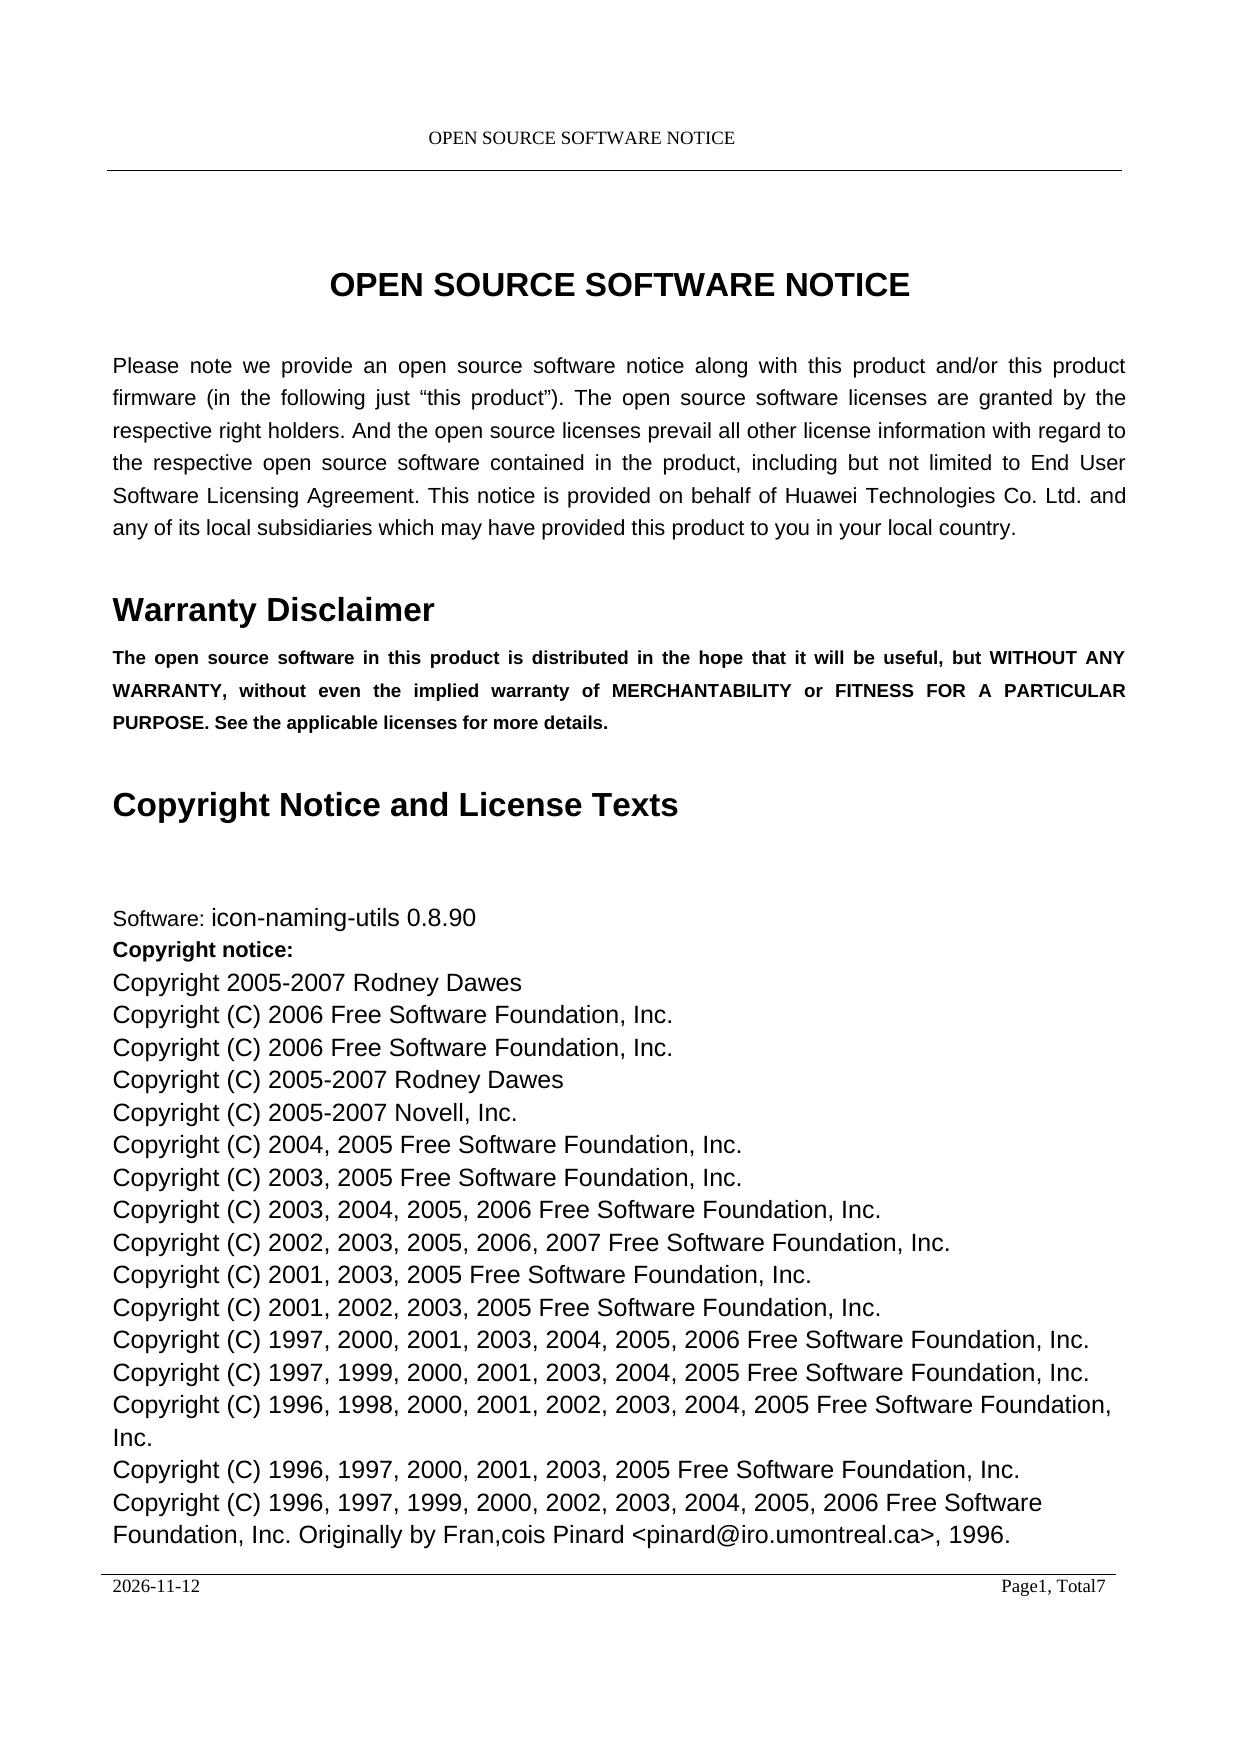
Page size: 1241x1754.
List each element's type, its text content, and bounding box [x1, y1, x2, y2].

text Copyright (C) 1997, 1999, 2000, 2001, 2003, 2004, 2005 Free Software Foundation, Inc. [112, 1356, 1128, 1388]
text Copyright (C) 2001, 2002, 2003, 2005 Free Software Foundation, Inc. [112, 1291, 1128, 1323]
text Copyright (C) 2005-2007 Novell, Inc. [112, 1096, 1128, 1128]
text Copyright (C) 2003, 2005 Free Software Foundation, Inc. [112, 1161, 1128, 1193]
text Copyright notice: [112, 933, 1128, 966]
text Copyright (C) 1996, 1997, 2000, 2001, 2003, 2005 Free Software Foundation, Inc. [112, 1453, 1128, 1486]
text Copyright (C) 2003, 2004, 2005, 2006 Free Software Foundation, Inc. [112, 1193, 1128, 1226]
text Copyright (C) 2001, 2003, 2005 Free Software Foundation, Inc. [112, 1258, 1128, 1291]
text Copyright 2005-2007 Rodney Dawes [112, 966, 1128, 998]
text Please note we provide an open source software notice along with this product and/or this product firmware (in the following just “this product”). The open source software licenses are granted by the respective right holders. And the open source licenses prevail all other license information with regard to the respective open source software contained in the product, including but not limited to End User Software Licensing Agreement. This notice is provided on behalf of Huawei Technologies Co. Ltd. and any of its local subsidiaries which may have provided this product to you in your local country. [112, 349, 1128, 544]
text OPEN SOURCE SOFTWARE NOTICE [112, 251, 1128, 316]
text Warranty Disclaimer [112, 576, 1128, 641]
text Copyright (C) 2006 Free Software Foundation, Inc. [112, 1031, 1128, 1063]
text Copyright (C) 1996, 1997, 1999, 2000, 2002, 2003, 2004, 2005, 2006 Free Software Foundation, Inc. Originally by Fran,cois Pinard <pinard@iro.umontreal.ca>, 1996. [112, 1486, 1128, 1551]
text Copyright (C) 2002, 2003, 2005, 2006, 2007 Free Software Foundation, Inc. [112, 1226, 1128, 1258]
text Copyright Notice and License Texts [112, 771, 1128, 836]
text Software: icon-naming-utils 0.8.90 [112, 901, 1128, 933]
text The open source software in this product is distributed in the hope that it will be useful, but WITHOUT ANY WARRANTY, without even the implied warranty of MERCHANTABILITY or FITNESS FOR A PARTICULAR PURPOSE. See the applicable licenses for more details. [112, 641, 1128, 739]
text Copyright (C) 1996, 1998, 2000, 2001, 2002, 2003, 2004, 2005 Free Software Foundation, Inc. [112, 1388, 1128, 1453]
text Copyright (C) 2004, 2005 Free Software Foundation, Inc. [112, 1128, 1128, 1161]
text Copyright (C) 1997, 2000, 2001, 2003, 2004, 2005, 2006 Free Software Foundation, Inc. [112, 1323, 1128, 1356]
text Copyright (C) 2006 Free Software Foundation, Inc. [112, 998, 1128, 1031]
text Copyright (C) 2005-2007 Rodney Dawes [112, 1063, 1128, 1096]
